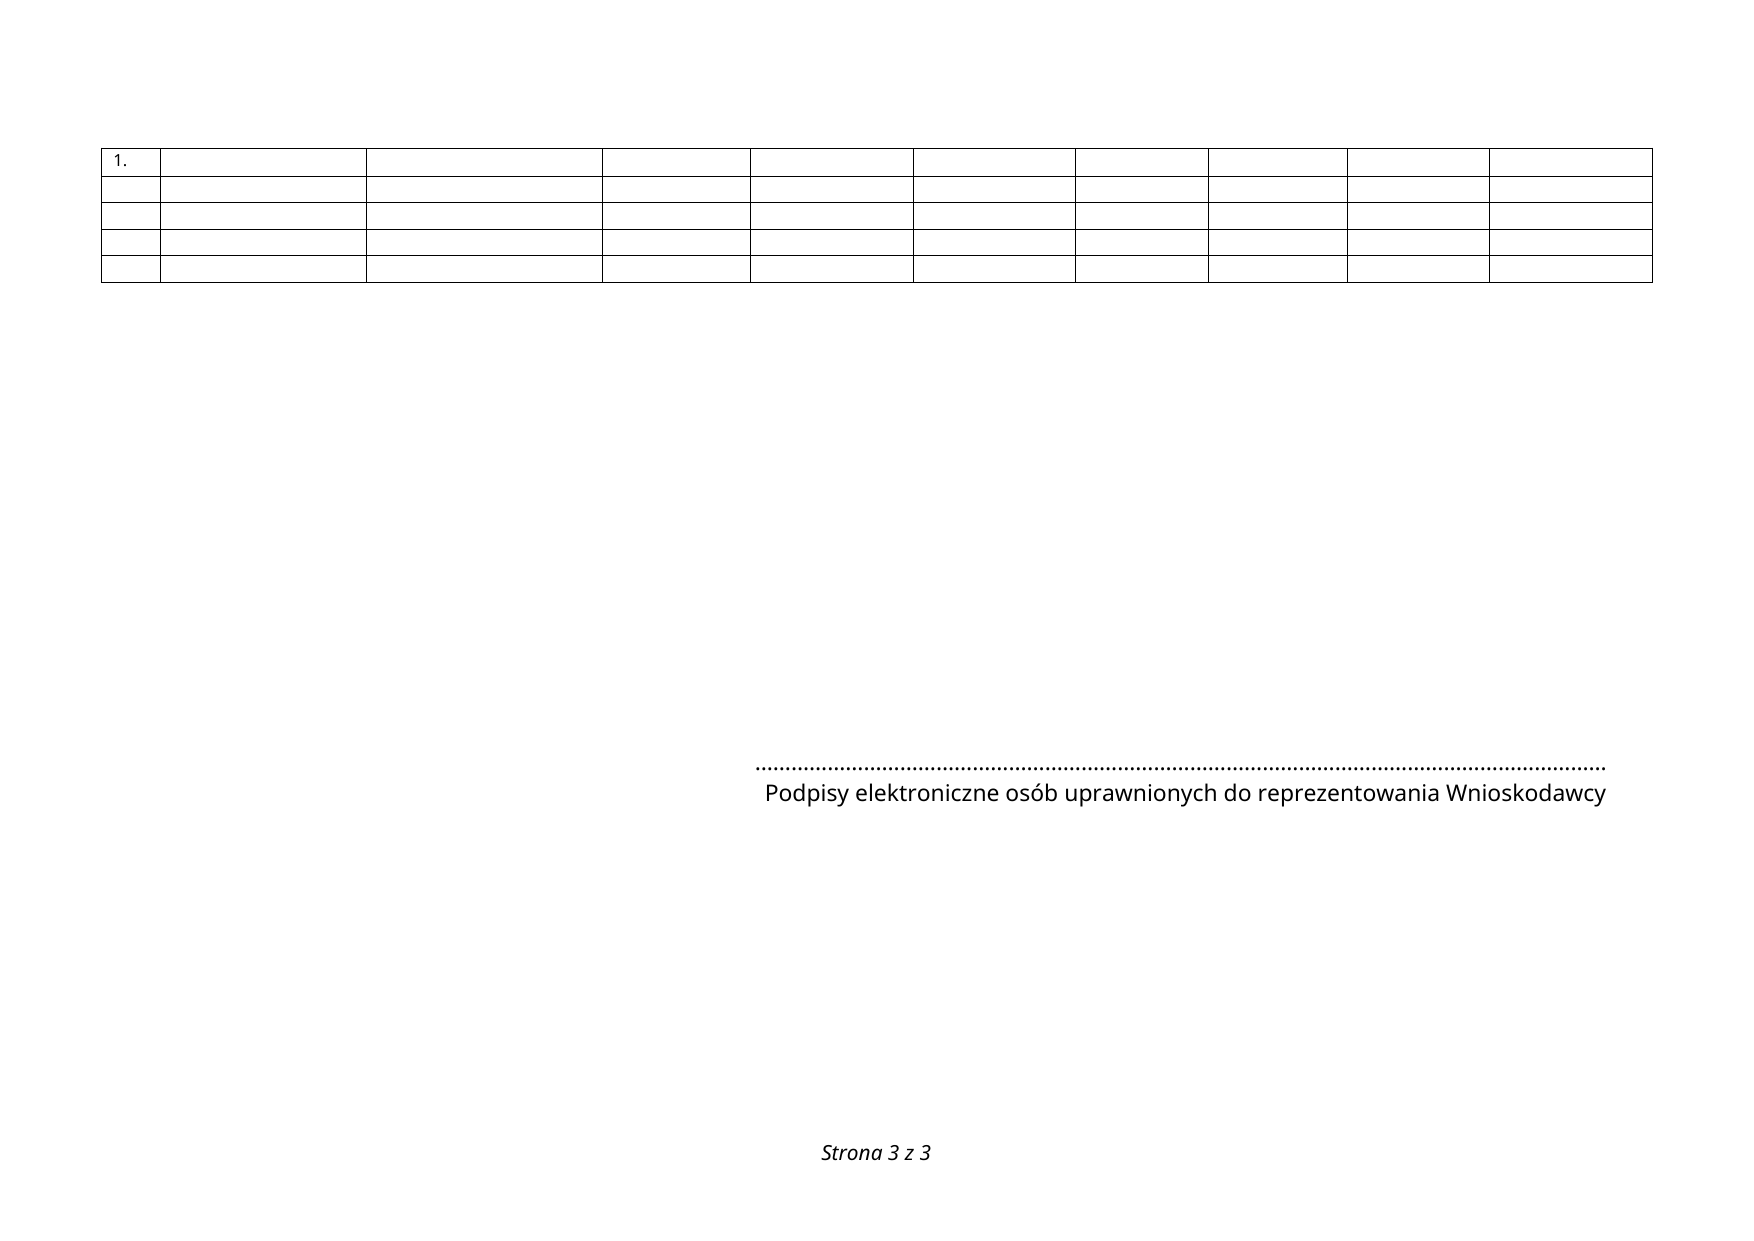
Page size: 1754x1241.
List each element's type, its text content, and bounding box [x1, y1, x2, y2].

table_cell [914, 256, 1075, 282]
table_cell [751, 230, 913, 255]
table_cell [1490, 230, 1652, 255]
table_cell [1348, 177, 1489, 202]
table_cell [102, 256, 160, 282]
table_cell [1490, 256, 1652, 282]
table_cell [1348, 256, 1489, 282]
table_cell [751, 177, 913, 202]
table_cell [367, 149, 602, 176]
table_cell [367, 177, 602, 202]
table_cell [603, 203, 750, 229]
table_cell [161, 177, 366, 202]
table_cell [914, 149, 1075, 176]
table_cell [1209, 203, 1347, 229]
table_cell [1209, 256, 1347, 282]
table_cell 1. [102, 149, 160, 176]
text Podpisy elektroniczne osób uprawnionych do reprezentowania Wnioskodawcy [635, 777, 1606, 808]
table_cell [367, 256, 602, 282]
table_cell [1490, 149, 1652, 176]
table_cell [603, 149, 750, 176]
table_cell [603, 256, 750, 282]
table_cell [161, 230, 366, 255]
table_cell [1209, 177, 1347, 202]
table_cell [1348, 203, 1489, 229]
table_cell [367, 230, 602, 255]
table_cell [1209, 149, 1347, 176]
table_cell [1076, 203, 1208, 229]
table_cell [1076, 230, 1208, 255]
table_cell [161, 149, 366, 176]
table_cell [102, 177, 160, 202]
table_cell [1490, 177, 1652, 202]
table_cell [1348, 230, 1489, 255]
table_cell [102, 230, 160, 255]
table_cell [1490, 203, 1652, 229]
table_cell [1076, 149, 1208, 176]
table_cell [603, 177, 750, 202]
table_cell [751, 256, 913, 282]
table_cell [102, 203, 160, 229]
table_cell [914, 230, 1075, 255]
table_cell [1076, 177, 1208, 202]
table_cell [367, 203, 602, 229]
table_cell [1209, 230, 1347, 255]
table_cell [914, 177, 1075, 202]
table_cell [161, 256, 366, 282]
table_cell [751, 149, 913, 176]
table_cell [1076, 256, 1208, 282]
table_cell [751, 203, 913, 229]
table_cell [1348, 149, 1489, 176]
text …………………………………………………………………………………………………………………………… [635, 745, 1606, 777]
table_cell [914, 203, 1075, 229]
table_cell [161, 203, 366, 229]
table_cell [603, 230, 750, 255]
